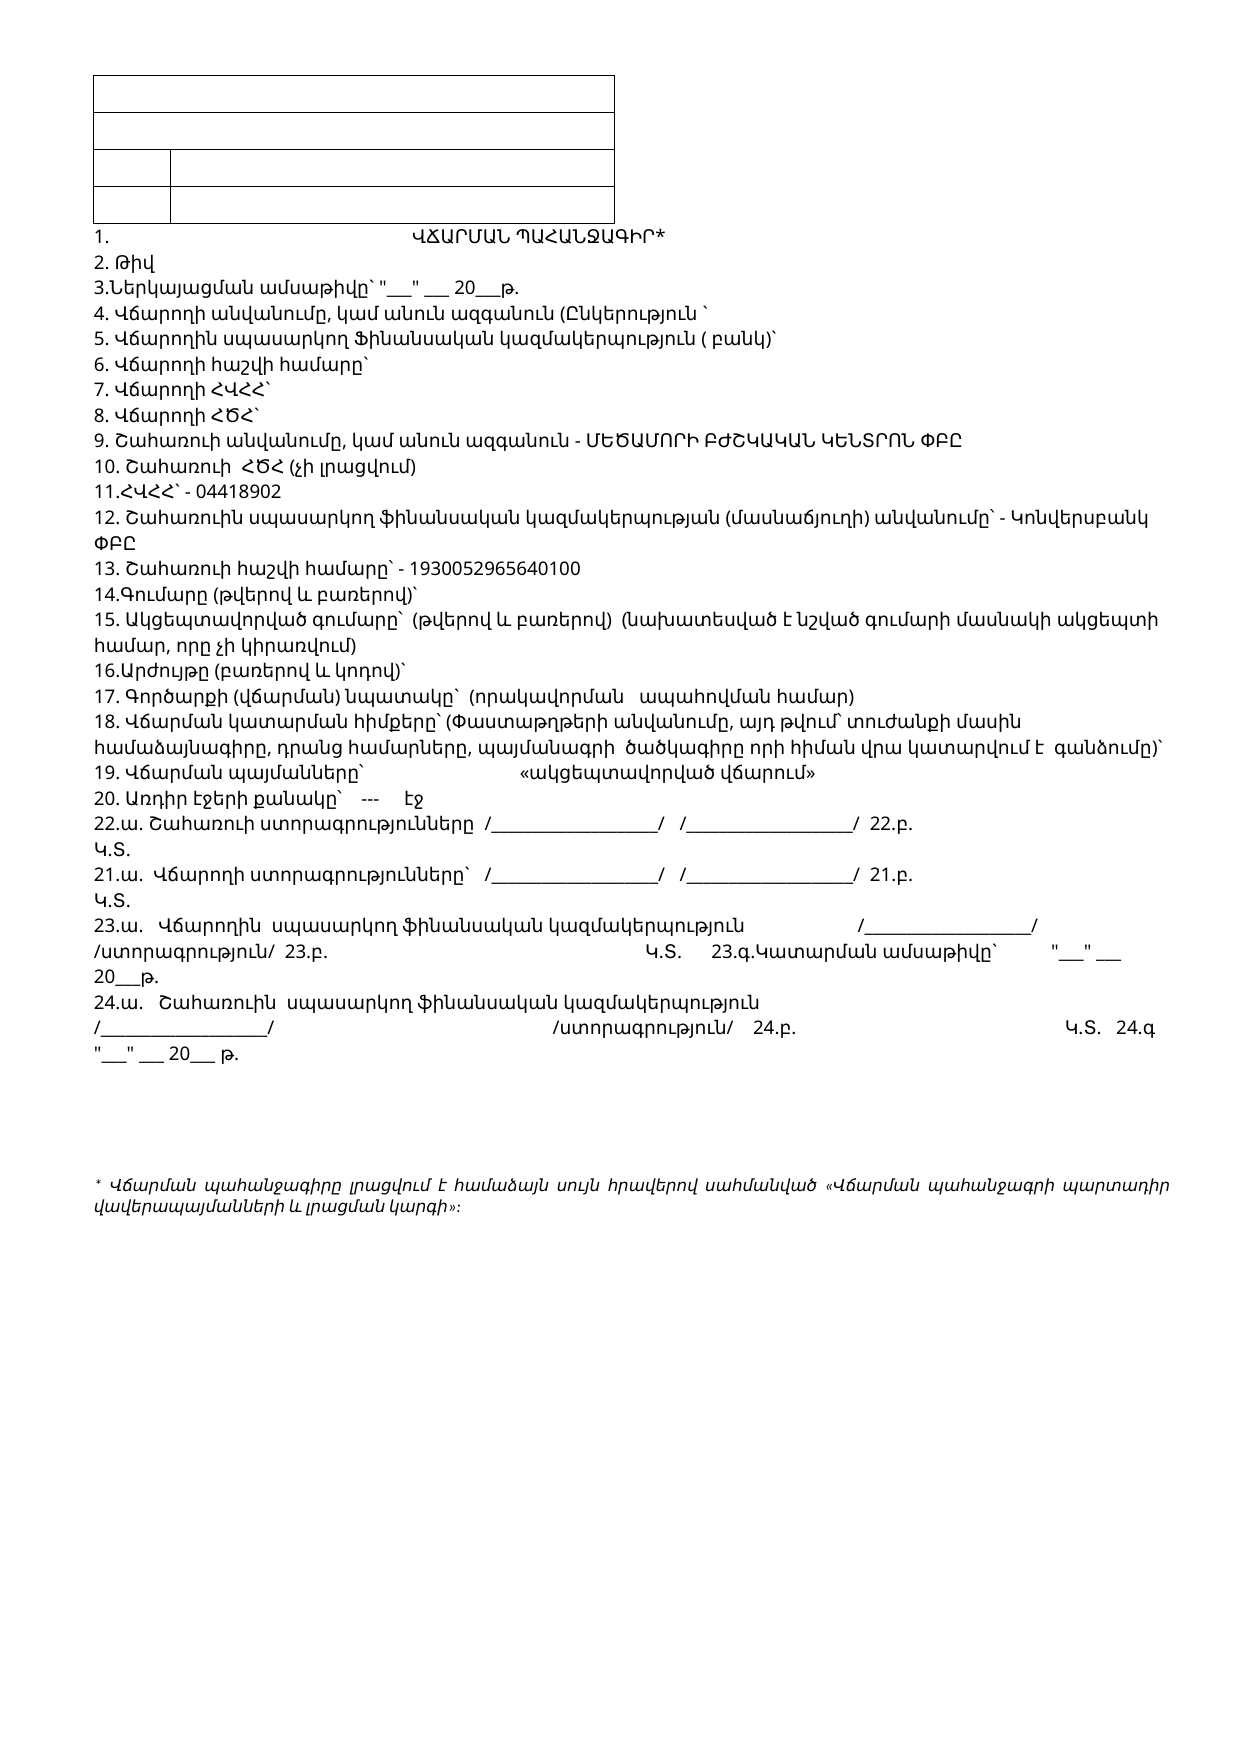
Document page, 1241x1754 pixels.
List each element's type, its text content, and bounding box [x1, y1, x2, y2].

text * Վճարման պահանջագիրը լրացվում է համաձայն սույն հրավերով սահմանված «Վճարման պահանջագրի պարտադիր վավերապայմանների և լրացման կարգի»: [94, 1176, 1171, 1216]
